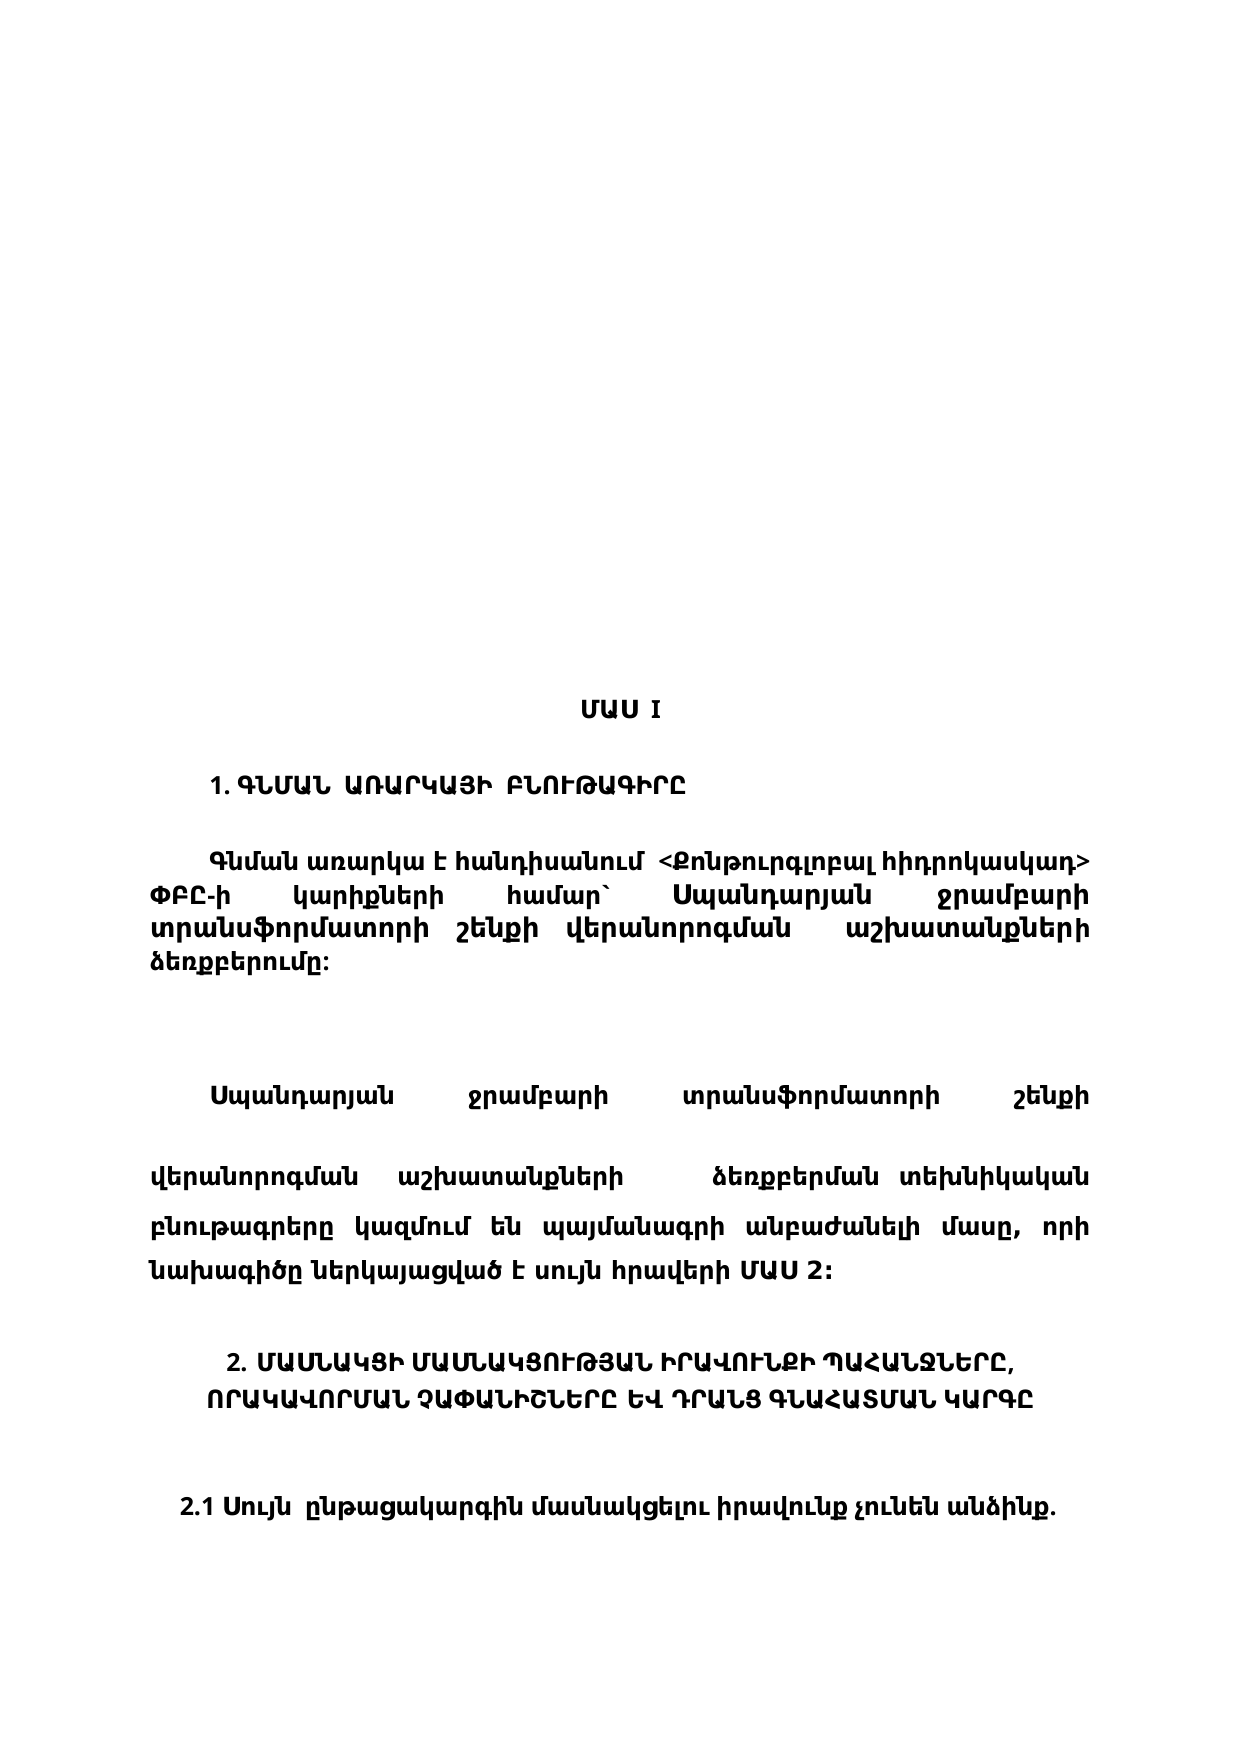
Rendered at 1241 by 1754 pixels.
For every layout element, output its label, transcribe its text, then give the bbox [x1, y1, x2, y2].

subtitle Գնման առարկա է հանդիսանում <Քոնթուրգլոբալ հիդրոկասկադ> ՓԲԸ-ի կարիքների համար` Սպանդարյան ջրամբարի տրանսֆորմատորի շենքի վերանորոգման աշխատանքների ձեռքբերումը: [150, 844, 1090, 977]
text 2.1 Սույն ընթացակարգին մասնակցելու իրավունք չունեն անձինք. [150, 1488, 1090, 1522]
text 2. ՄԱՍՆԱԿՑԻ ՄԱՍՆԱԿՑՈՒԹՅԱՆ ԻՐԱՎՈՒՆՔԻ ՊԱՀԱՆՋՆԵՐԸ, ՈՐԱԿԱՎՈՐՄԱՆ ՉԱՓԱՆԻՇՆԵՐԸ ԵՎ ԴՐԱՆՑ ԳՆԱՀԱՏՄԱՆ ԿԱՐԳԸ [150, 1345, 1090, 1416]
text Սպանդարյան ջրամբարի տրանսֆորմատորի շենքի վերանորոգման աշխատանքների ձեռքբերման տեխնիկական բնութագրերը կազմում են պայմանագրի անբաժանելի մասը, որի նախագիծը ներկայացված է սույն հրավերի ՄԱՍ 2: [150, 1081, 1090, 1285]
subtitle 1. ԳՆՄԱՆ ԱՌԱՐԿԱՅԻ ԲՆՈՒԹԱԳԻՐԸ [150, 768, 1090, 802]
text ՄԱՍ I [150, 692, 1090, 726]
